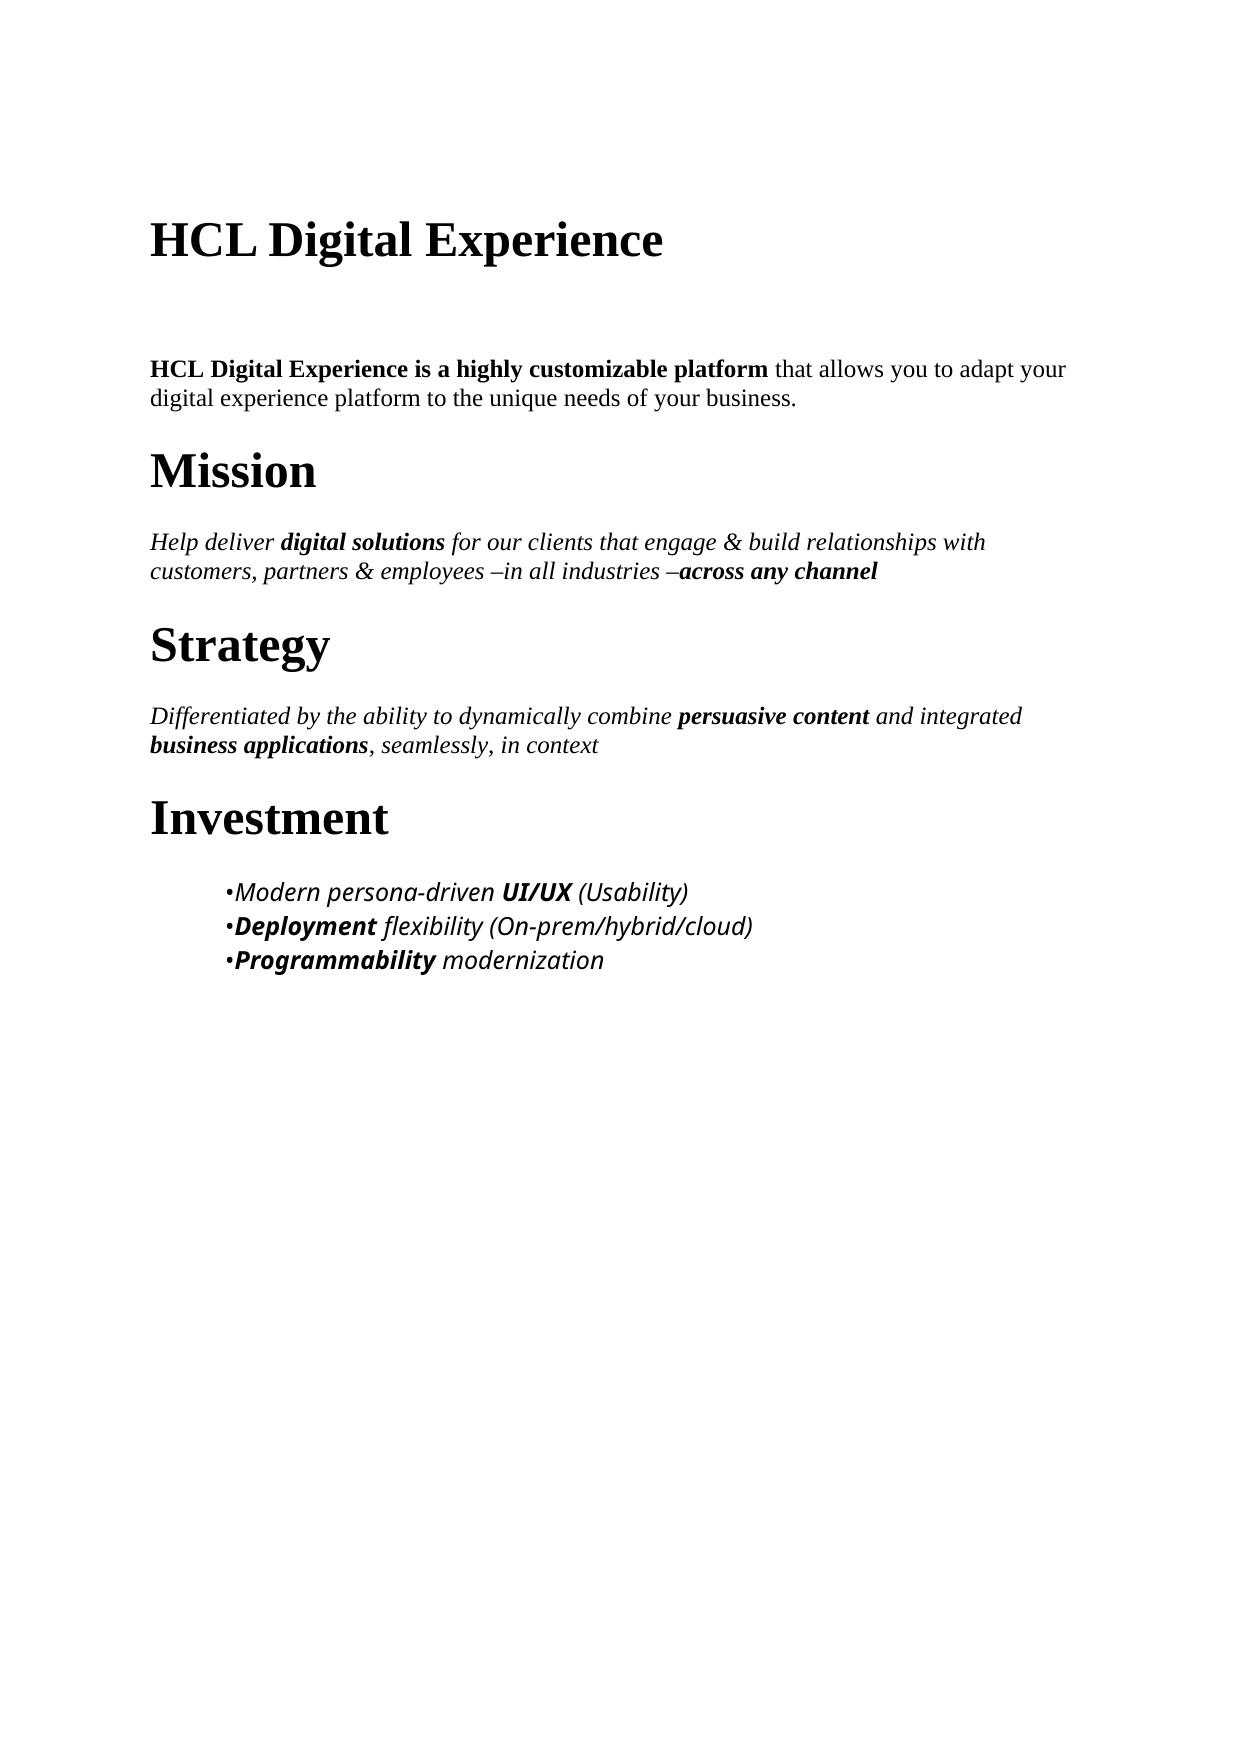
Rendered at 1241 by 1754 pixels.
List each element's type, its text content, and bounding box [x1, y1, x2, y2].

text HCL Digital Experience is a highly customizable platform that allows you to adapt your digital experience platform to the unique needs of your business. [150, 354, 1090, 411]
text ﻿Strategy [150, 614, 1090, 672]
list •Modern persona-driven UI/UX (Usability) [225, 874, 1090, 908]
list •Deployment flexibility (On-prem/hybrid/cloud) [225, 908, 1090, 943]
text Differentiated by the ability to dynamically combine persuasive content and integrated business applications, seamlessly, in context [150, 701, 1090, 759]
text Help deliver digital solutions for our clients that engage & build relationships with customers, partners & employees –in all industries –across any channel﻿ [150, 527, 1090, 585]
list •Programmability modernization [225, 943, 1090, 977]
text Investment [150, 788, 1090, 845]
text HCL Digital Experience [150, 209, 1090, 267]
text Mission [150, 441, 1090, 498]
